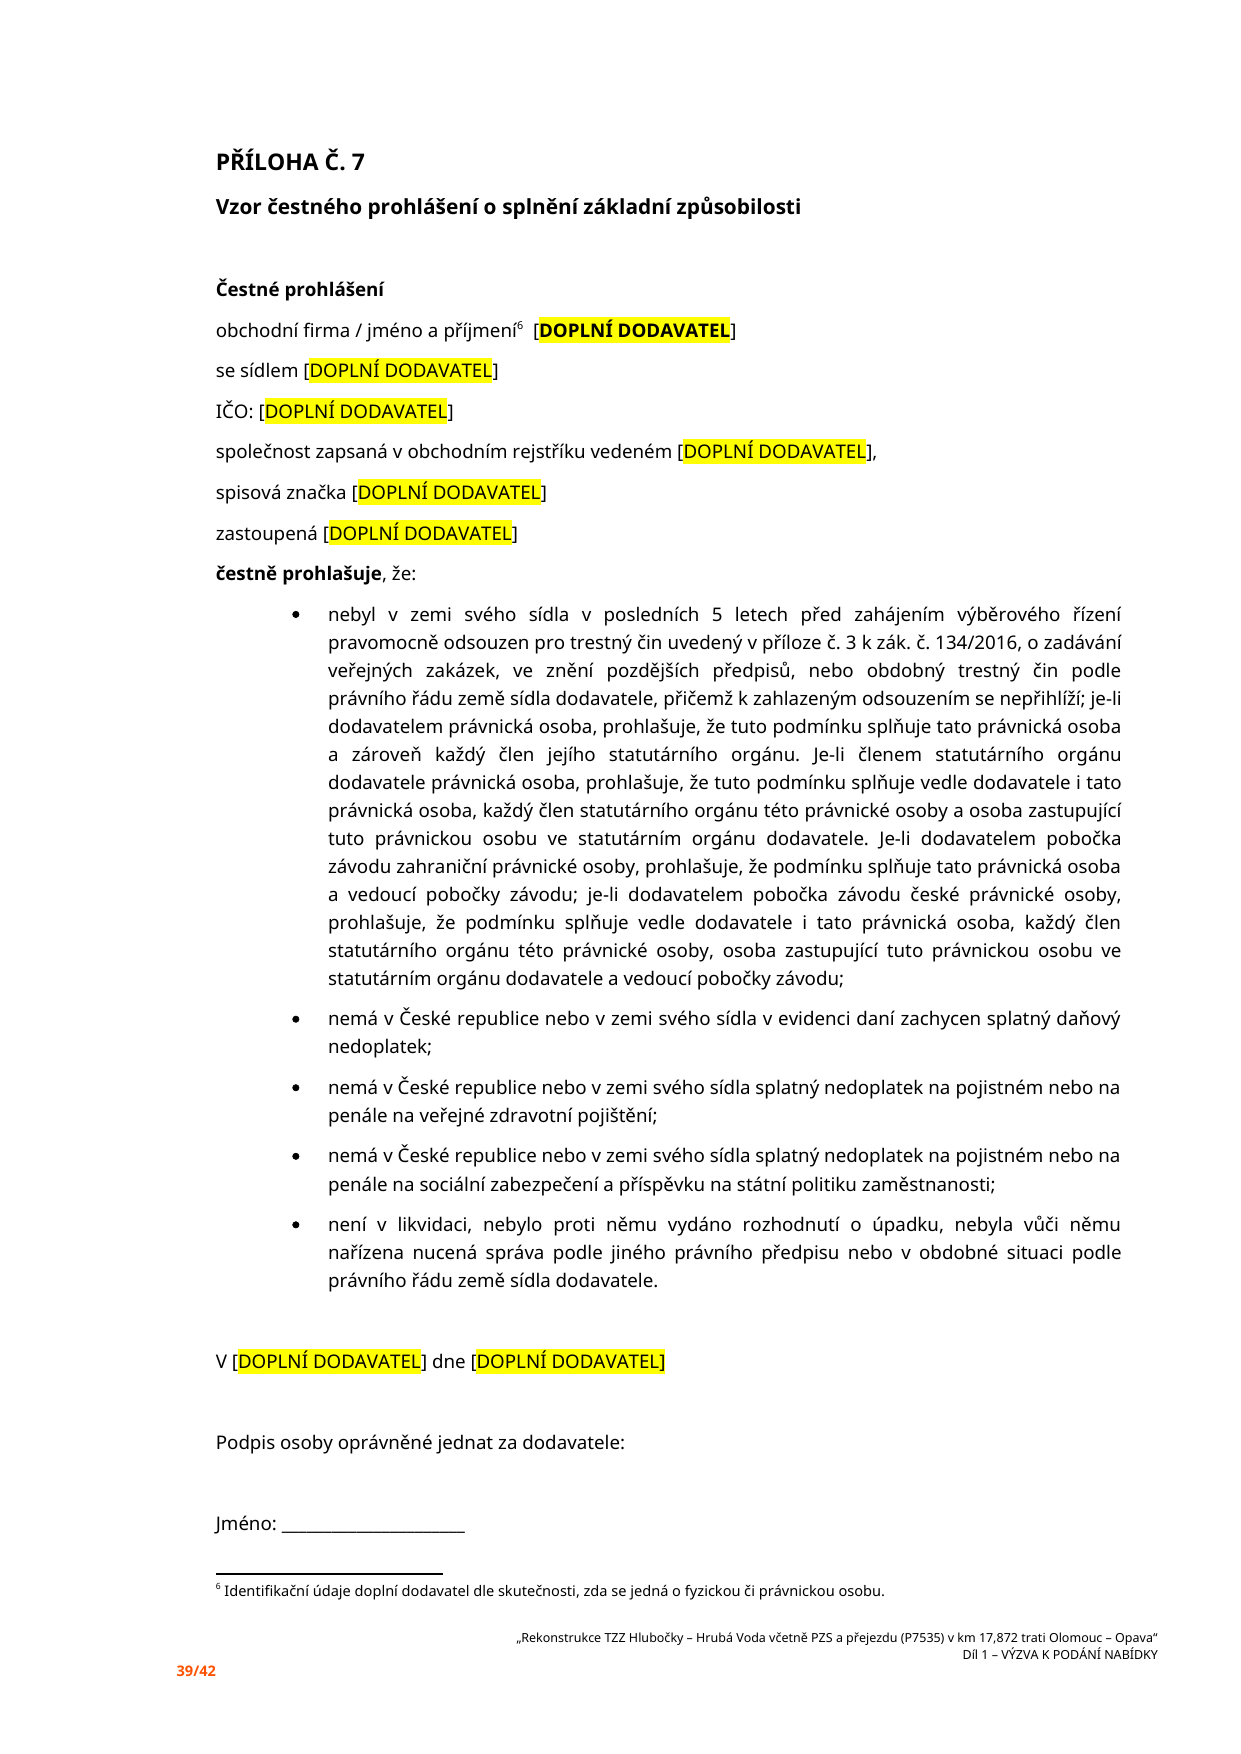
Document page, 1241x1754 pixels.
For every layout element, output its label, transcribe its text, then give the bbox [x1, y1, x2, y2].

text nebyl v zemi svého sídla v posledních 5 letech před zahájením výběrového řízení pravomocně odsouzen pro trestný čin uvedený v příloze č. 3 k zák. č. 134/2016, o zadávání veřejných zakázek, ve znění pozdějších předpisů, nebo obdobný trestný čin podle právního řádu země sídla dodavatele, přičemž k zahlazeným odsouzením se nepřihlíží; je-li dodavatelem právnická osoba, prohlašuje, že tuto podmínku splňuje tato právnická osoba a zároveň každý člen jejího statutárního orgánu. Je-li členem statutárního orgánu dodavatele právnická osoba, prohlašuje, že tuto podmínku splňuje vedle dodavatele i tato právnická osoba, každý člen statutárního orgánu této právnické osoby a osoba zastupující tuto právnickou osobu ve statutárním orgánu dodavatele. Je-li dodavatelem pobočka závodu zahraniční právnické osoby, prohlašuje, že podmínku splňuje tato právnická osoba a vedoucí pobočky závodu; je-li dodavatelem pobočka závodu české právnické osoby, prohlašuje, že podmínku splňuje vedle dodavatele i tato právnická osoba, každý člen statutárního orgánu této právnické osoby, osoba zastupující tuto právnickou osobu ve statutárním orgánu dodavatele a vedoucí pobočky závodu; [292, 601, 1122, 991]
text nemá v České republice nebo v zemi svého sídla splatný nedoplatek na pojistném nebo na penále na sociální zabezpečení a příspěvku na státní politiku zaměstnanosti; [292, 1143, 1122, 1196]
text V [DOPLNÍ DODAVATEL] dne [DOPLNÍ DODAVATEL] [216, 1348, 1122, 1374]
text zastoupená [DOPLNÍ DODAVATEL] [216, 520, 329, 545]
text není v likvidaci, nebylo proti němu vydáno rozhodnutí o úpadku, nebyla vůči němu nařízena nucená správa podle jiného právního předpisu nebo v obdobné situaci podle právního řádu země sídla dodavatele. [292, 1211, 1122, 1293]
text IČO: [DOPLNÍ DODAVATEL] [447, 398, 1122, 424]
text Příloha č. 7 [216, 146, 1122, 177]
text nemá v České republice nebo v zemi svého sídla splatný nedoplatek na pojistném nebo na penále na veřejné zdravotní pojištění; [292, 1074, 1122, 1128]
text Jméno: ______________________ [216, 1511, 1122, 1536]
text čestně prohlašuje, že: [216, 560, 1122, 586]
text nemá v České republice nebo v zemi svého sídla v evidenci daní zachycen splatný daňový nedoplatek; [292, 1006, 1122, 1059]
text společnost zapsaná v obchodním rejstříku vedeném [DOPLNÍ DODAVATEL], [866, 439, 1122, 464]
text obchodní firma / jméno a příjmení [DOPLNÍ DODAVATEL] [216, 317, 539, 343]
text se sídlem [DOPLNÍ DODAVATEL] [492, 358, 1122, 383]
text společnost zapsaná v obchodním rejstříku vedeném [DOPLNÍ DODAVATEL], [216, 439, 683, 464]
text Vzor čestného prohlášení o splnění základní způsobilosti [216, 192, 1122, 221]
text spisová značka [DOPLNÍ DODAVATEL] [216, 479, 358, 505]
text obchodní firma / jméno a příjmení [DOPLNÍ DODAVATEL] [730, 317, 1122, 343]
text spisová značka [DOPLNÍ DODAVATEL] [541, 479, 1122, 505]
text Podpis osoby oprávněné jednat za dodavatele: [216, 1429, 1122, 1455]
text zastoupená [DOPLNÍ DODAVATEL] [512, 520, 1122, 545]
text Čestné prohlášení [216, 277, 1122, 302]
text se sídlem [DOPLNÍ DODAVATEL] [216, 358, 309, 383]
